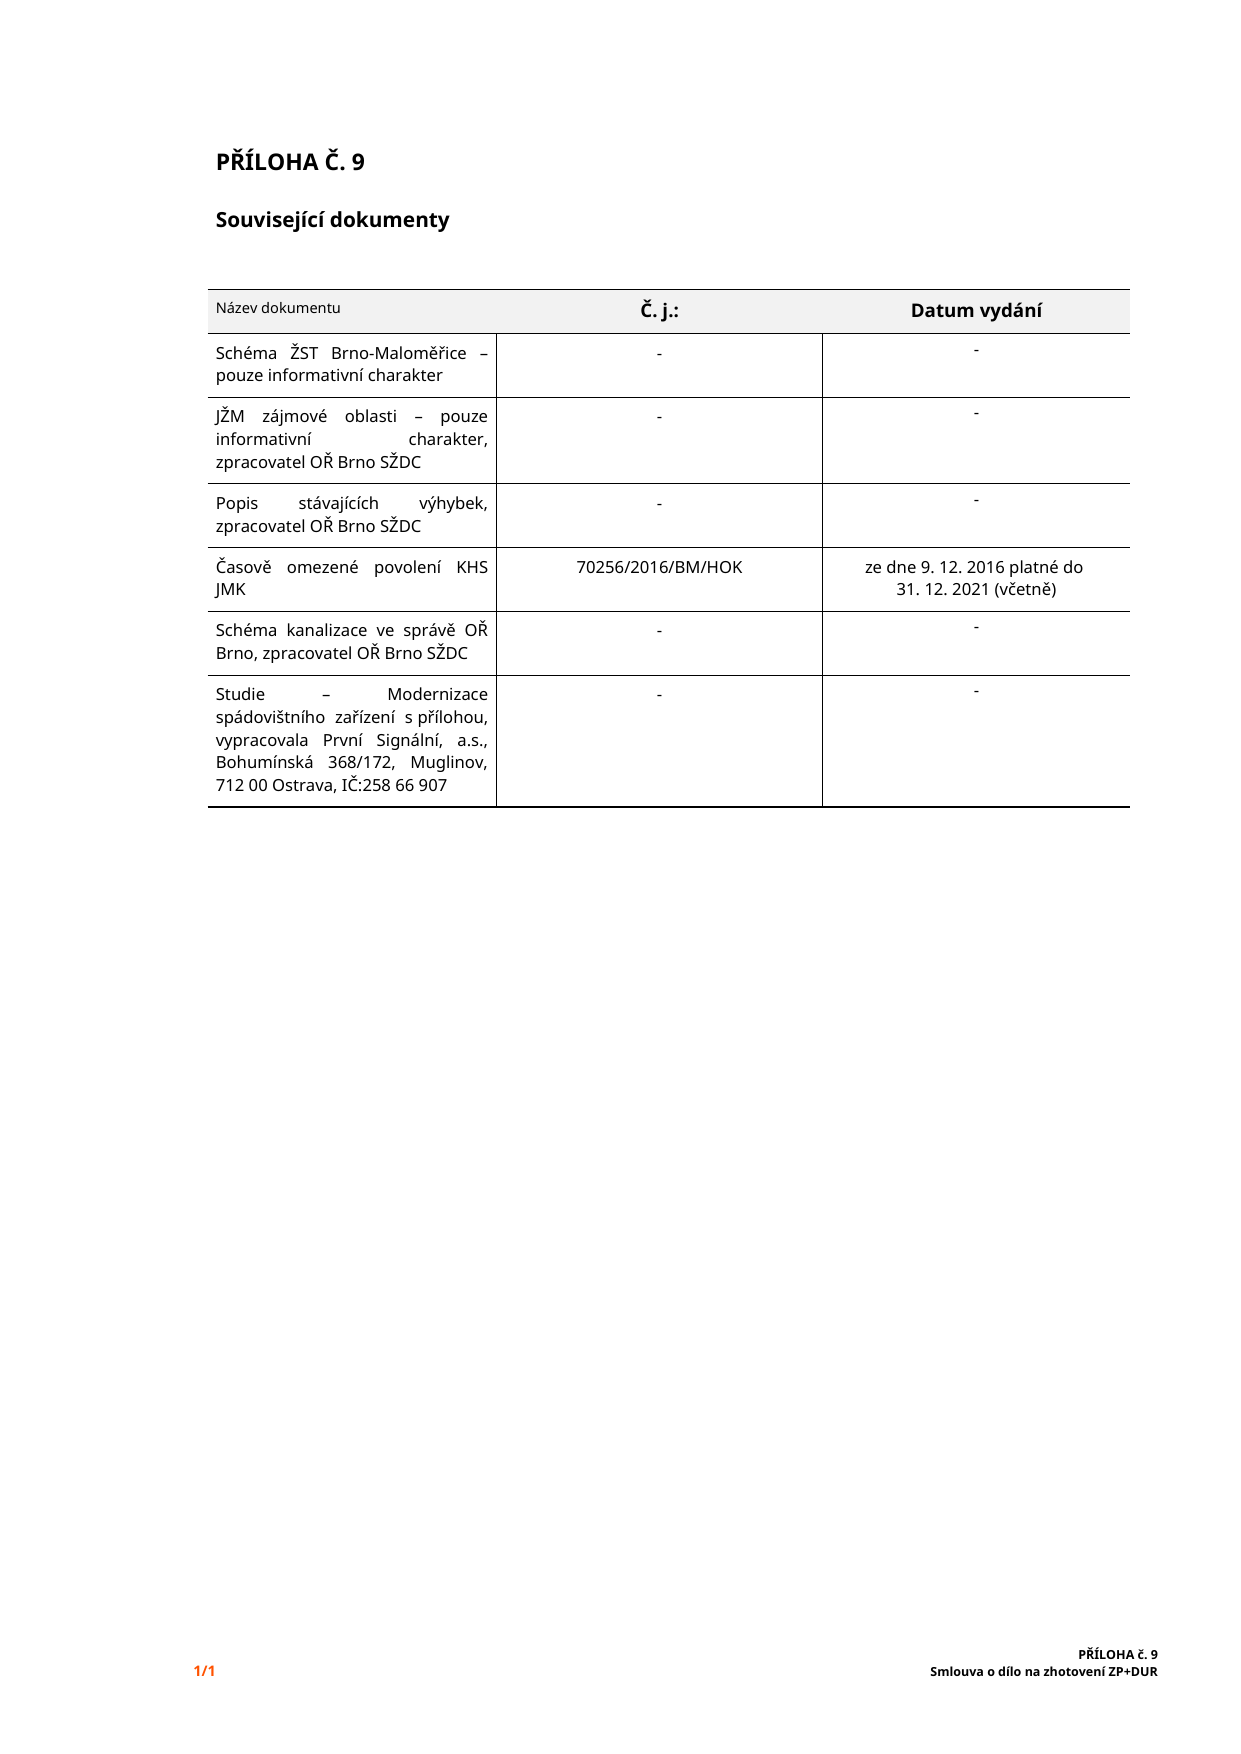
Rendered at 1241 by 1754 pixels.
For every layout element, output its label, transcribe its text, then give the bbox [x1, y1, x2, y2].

table_cell - [497, 612, 822, 674]
text Související dokumenty [216, 205, 1122, 233]
table_cell Časově omezené povolení KHS JMK [208, 548, 496, 611]
table_cell 70256/2016/BM/HOK [497, 548, 822, 611]
table_cell ze dne 9. 12. 2016 platné do 31. 12. 2021 (včetně) [823, 548, 1130, 611]
table_cell - [823, 676, 1130, 806]
table_header Název dokumentu [208, 290, 496, 333]
table_cell - [497, 398, 822, 483]
table_cell - [823, 484, 1130, 547]
table_cell - [823, 398, 1130, 483]
table_cell Popis stávajících výhybek, zpracovatel OŘ Brno SŽDC [208, 484, 496, 547]
table_cell Schéma kanalizace ve správě OŘ Brno, zpracovatel OŘ Brno SŽDC [208, 612, 496, 674]
table_cell - [497, 484, 822, 547]
table_cell Schéma ŽST Brno-Maloměřice – pouze informativní charakter [208, 334, 496, 397]
table_header Datum vydání [822, 290, 1130, 333]
table_cell - [497, 676, 822, 806]
table_cell Studie – Modernizace spádovištního zařízení s přílohou, vypracovala První Signální, a.s., Bohumínská 368/172, Muglinov, 712 00 Ostrava, IČ:258 66 907 [208, 676, 496, 806]
table_cell - [823, 334, 1130, 397]
table_cell - [497, 334, 822, 397]
text Příloha č. 9 [216, 146, 1122, 177]
table_cell - [823, 612, 1130, 674]
table_cell JŽM zájmové oblasti – pouze informativní charakter, zpracovatel OŘ Brno SŽDC [208, 398, 496, 483]
table_header Č. j.: [496, 290, 822, 333]
